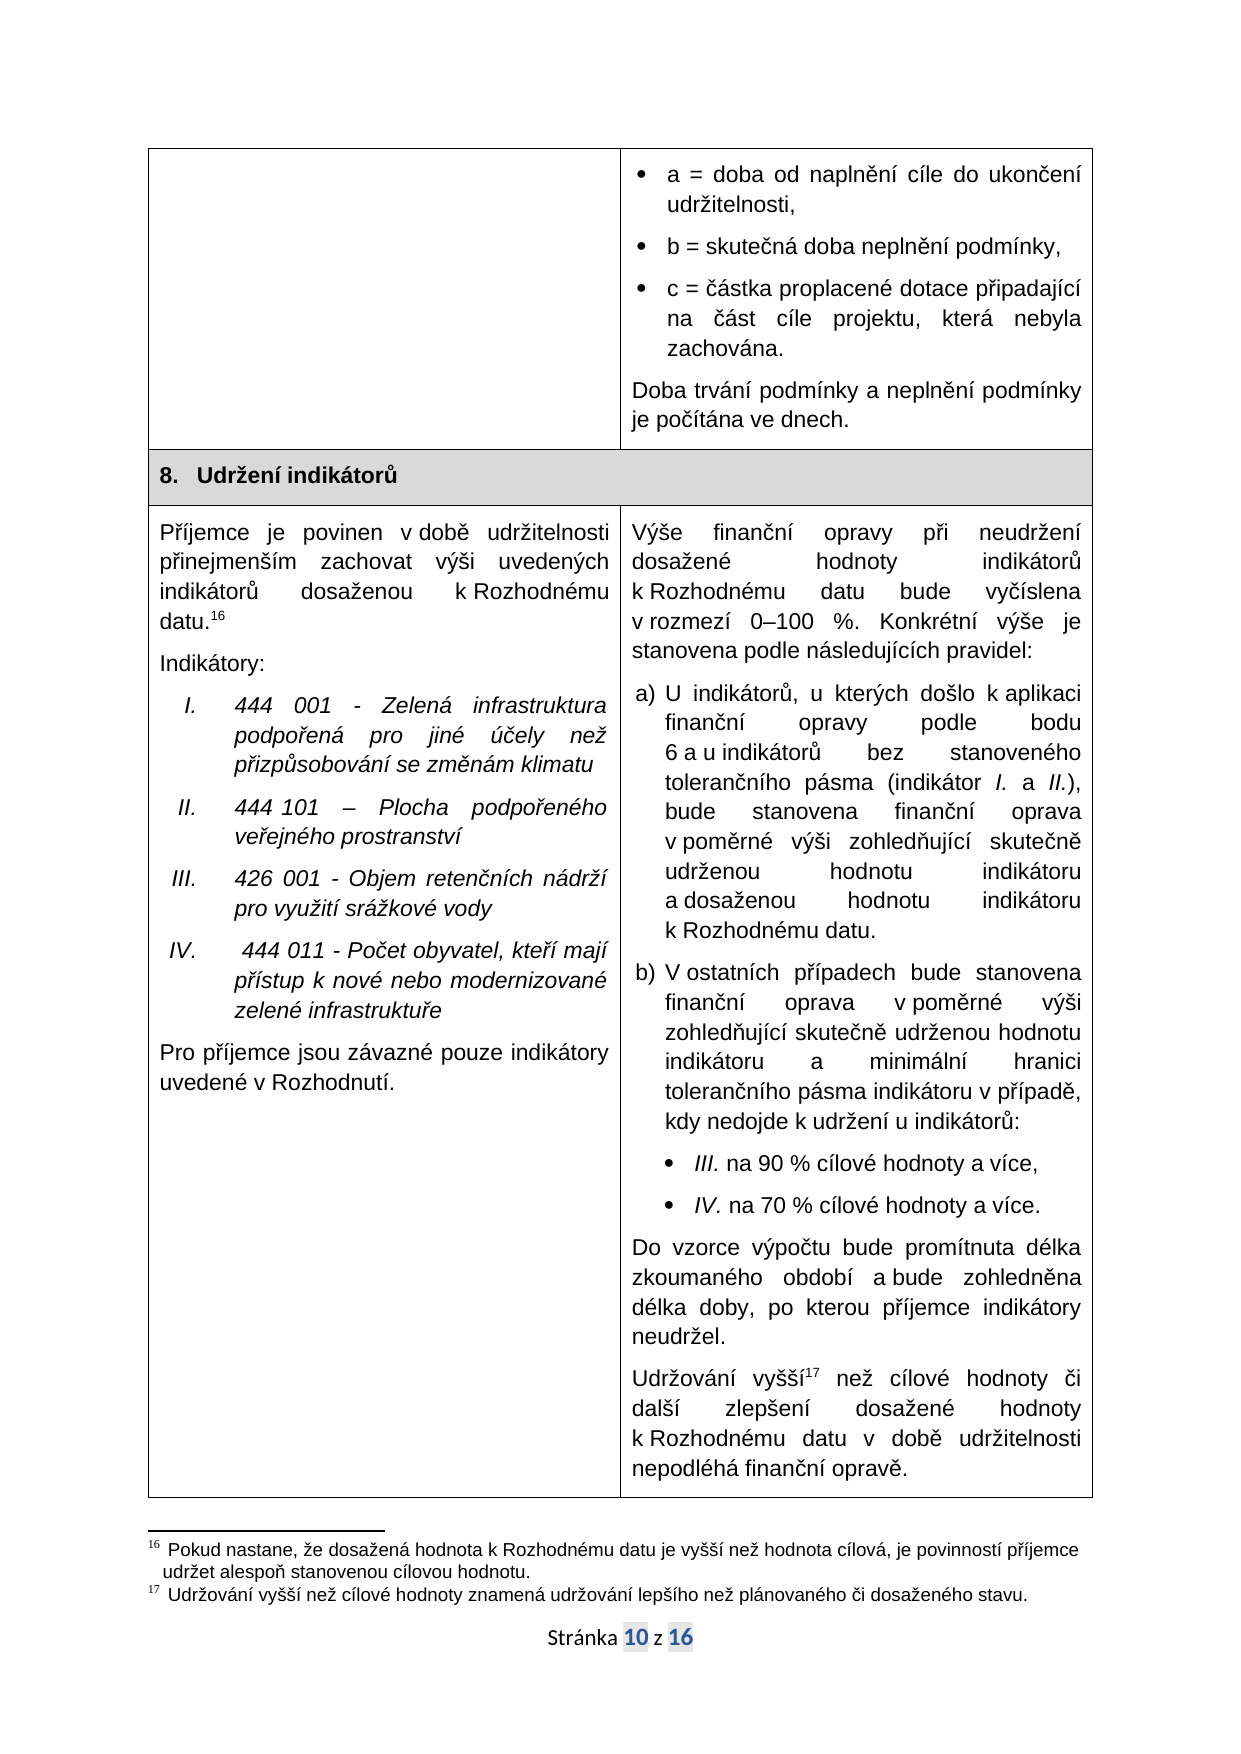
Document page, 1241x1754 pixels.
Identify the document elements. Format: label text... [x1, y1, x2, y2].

table_cell Příjemce je povinen v době udržitelnosti přinejmenším zachovat výši uvedených indikátorů dosaženou k Rozhodnému datu. Indikátory: 444 001 - Zelená infrastruktura podpořená pro jiné účely než přizpůsobování se změnám klimatu 444 101 – Plocha podpořeného veřejného prostranství 426 001 - Objem retenčních nádrží pro využití srážkové vody 444 011 - Počet obyvatel, kteří mají přístup k nové nebo modernizované zelené infrastruktuře Pro příjemce jsou závazné pouze indikátory uvedené v Rozhodnutí. [149, 506, 620, 1497]
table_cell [621, 149, 1092, 449]
table_cell Výše finanční opravy při neudržení dosažené hodnoty indikátorů k Rozhodnému datu bude vyčíslena v rozmezí 0–100 %. Konkrétní výše je stanovena podle následujících pravidel: U indikátorů, u kterých došlo k aplikaci finanční opravy podle bodu 6 a u indikátorů bez stanoveného tolerančního pásma (indikátor I. a II.), bude stanovena finanční oprava v poměrné výši zohledňující skutečně udrženou hodnotu indikátoru a dosaženou hodnotu indikátoru k Rozhodnému datu. V ostatních případech bude stanovena finanční oprava v poměrné výši zohledňující skutečně udrženou hodnotu indikátoru a minimální hranici tolerančního pásma indikátoru v případě, kdy nedojde k udržení u indikátorů: III. na 90 % cílové hodnoty a více, IV. na 70 % cílové hodnoty a více. Do vzorce výpočtu bude promítnuta délka zkoumaného období a bude zohledněna délka doby, po kterou příjemce indikátory neudržel. Udržování vyšší než cílové hodnoty či další zlepšení dosažené hodnoty k Rozhodnému datu v době udržitelnosti nepodléhá finanční opravě. [621, 506, 1092, 1497]
table_cell Udržení indikátorů [149, 450, 1092, 505]
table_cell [149, 149, 620, 449]
